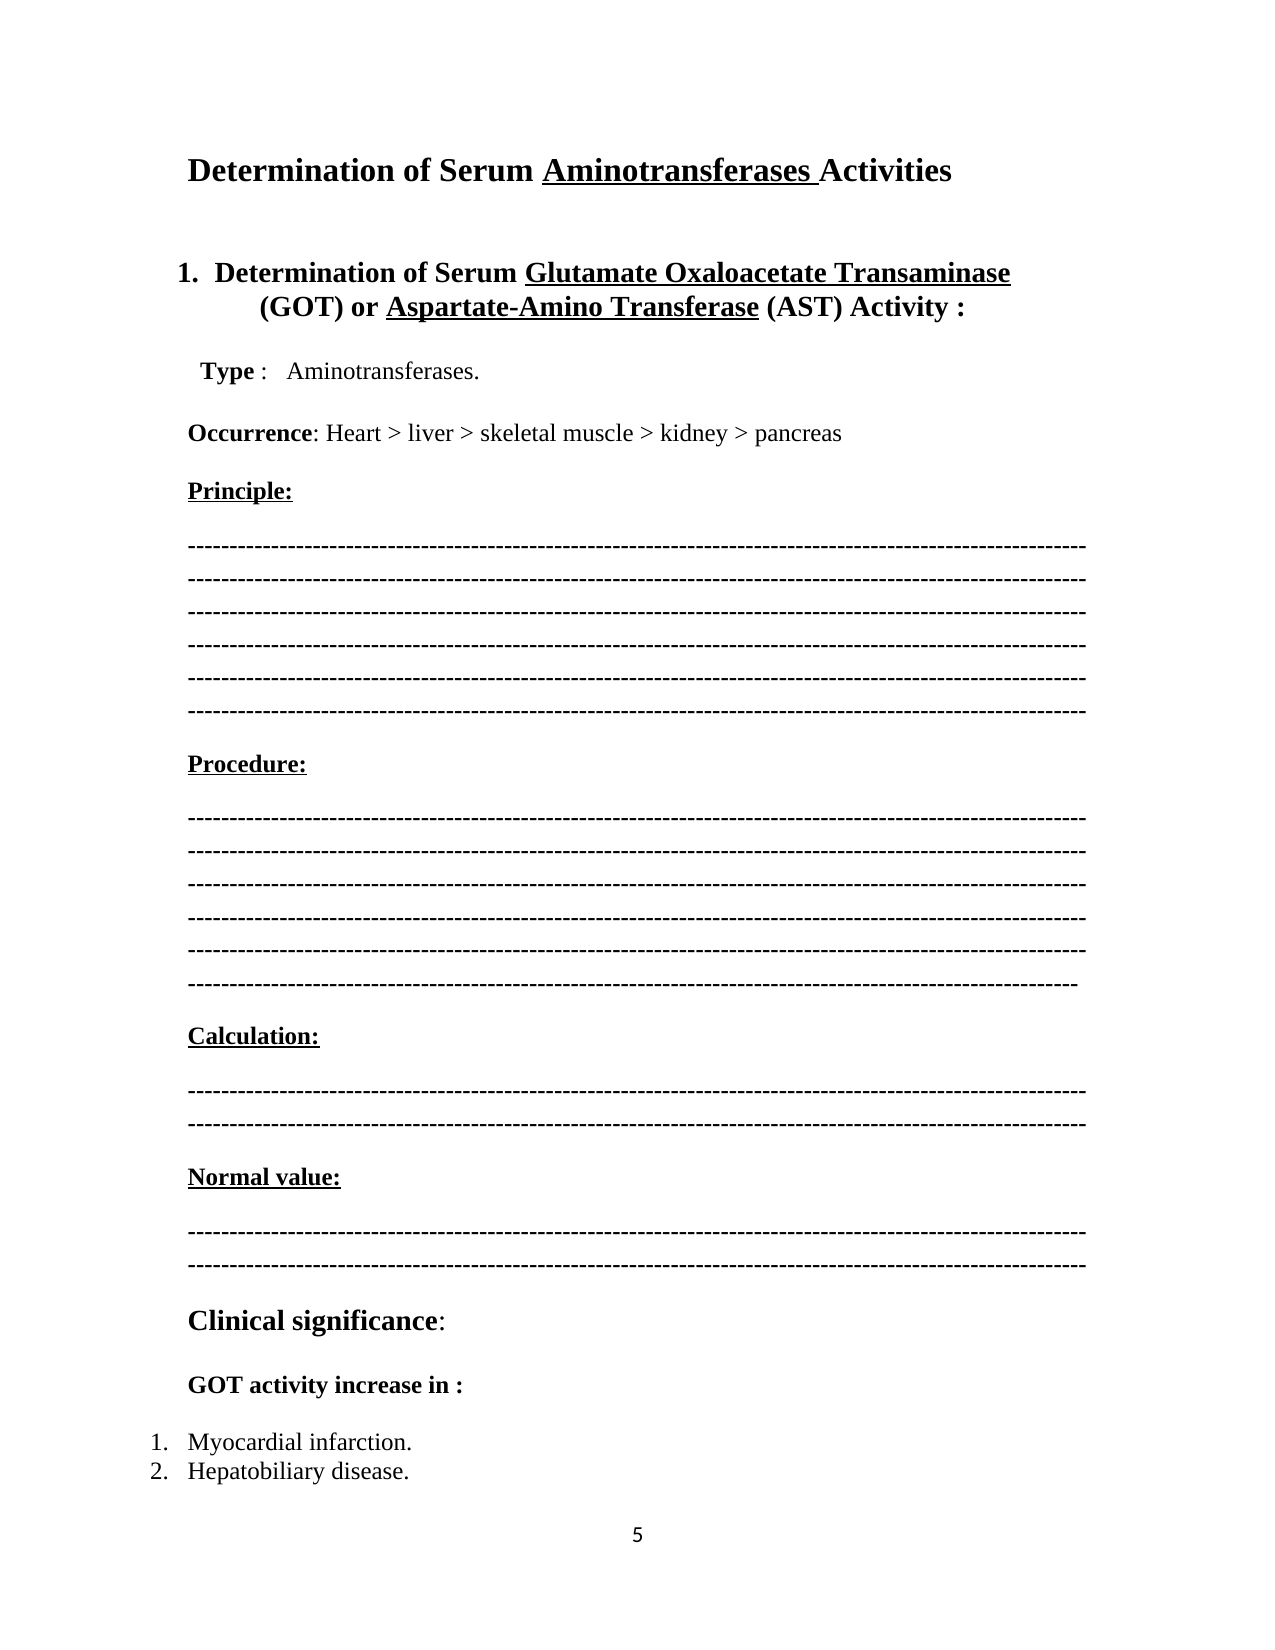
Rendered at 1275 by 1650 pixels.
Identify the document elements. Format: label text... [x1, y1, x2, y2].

text Occurrence: Heart > liver > skeletal muscle > kidney > pancreas [187, 418, 1087, 447]
text ------------------------------------------------------------------------------------------------------------------------------------------------------------------------------------------------------------------------------------------------------------------------------------------------------------------------------------------------------------------------------------------------------------------------------------------------------------------------------------------------------------------------------------------------------------------------------------------------------------------------------------------------------------------------ [187, 530, 1087, 723]
text ------------------------------------------------------------------------------------------------------------------------------------------------------------------------------------------------------------------------ [187, 1216, 1087, 1278]
list Determination of Serum Glutamate Oxaloacetate Transaminase (GOT) or Aspartate-Amino Transferase (AST) Activity : [187, 255, 1087, 322]
text GOT activity increase in : [187, 1370, 1087, 1399]
text ----------------------------------------------------------------------------------------------------------------------------------------------------------------------------------------------------------------------------------------------------------------------------------------------------------------------------------------------------------------------------------------------------------------------------------------------------------------------------------------------------------------------------------------------------------------------------------------------------------------------------------------------------------------------- [187, 802, 1087, 996]
list Myocardial infarction. [150, 1427, 1087, 1456]
text ------------------------------------------------------------------------------------------------------------------------------------------------------------------------------------------------------------------------ [187, 1075, 1087, 1137]
text Type : Aminotransferases. [187, 356, 1087, 385]
text Normal value: [187, 1162, 1087, 1191]
text Procedure: [187, 749, 1087, 777]
list Hepatobiliary disease. [150, 1456, 1087, 1485]
text Calculation: [187, 1021, 1087, 1050]
text Clinical significance: [187, 1303, 1087, 1336]
text Principle: [187, 476, 1087, 504]
text Determination of Serum Aminotransferases Activities [187, 150, 1087, 188]
